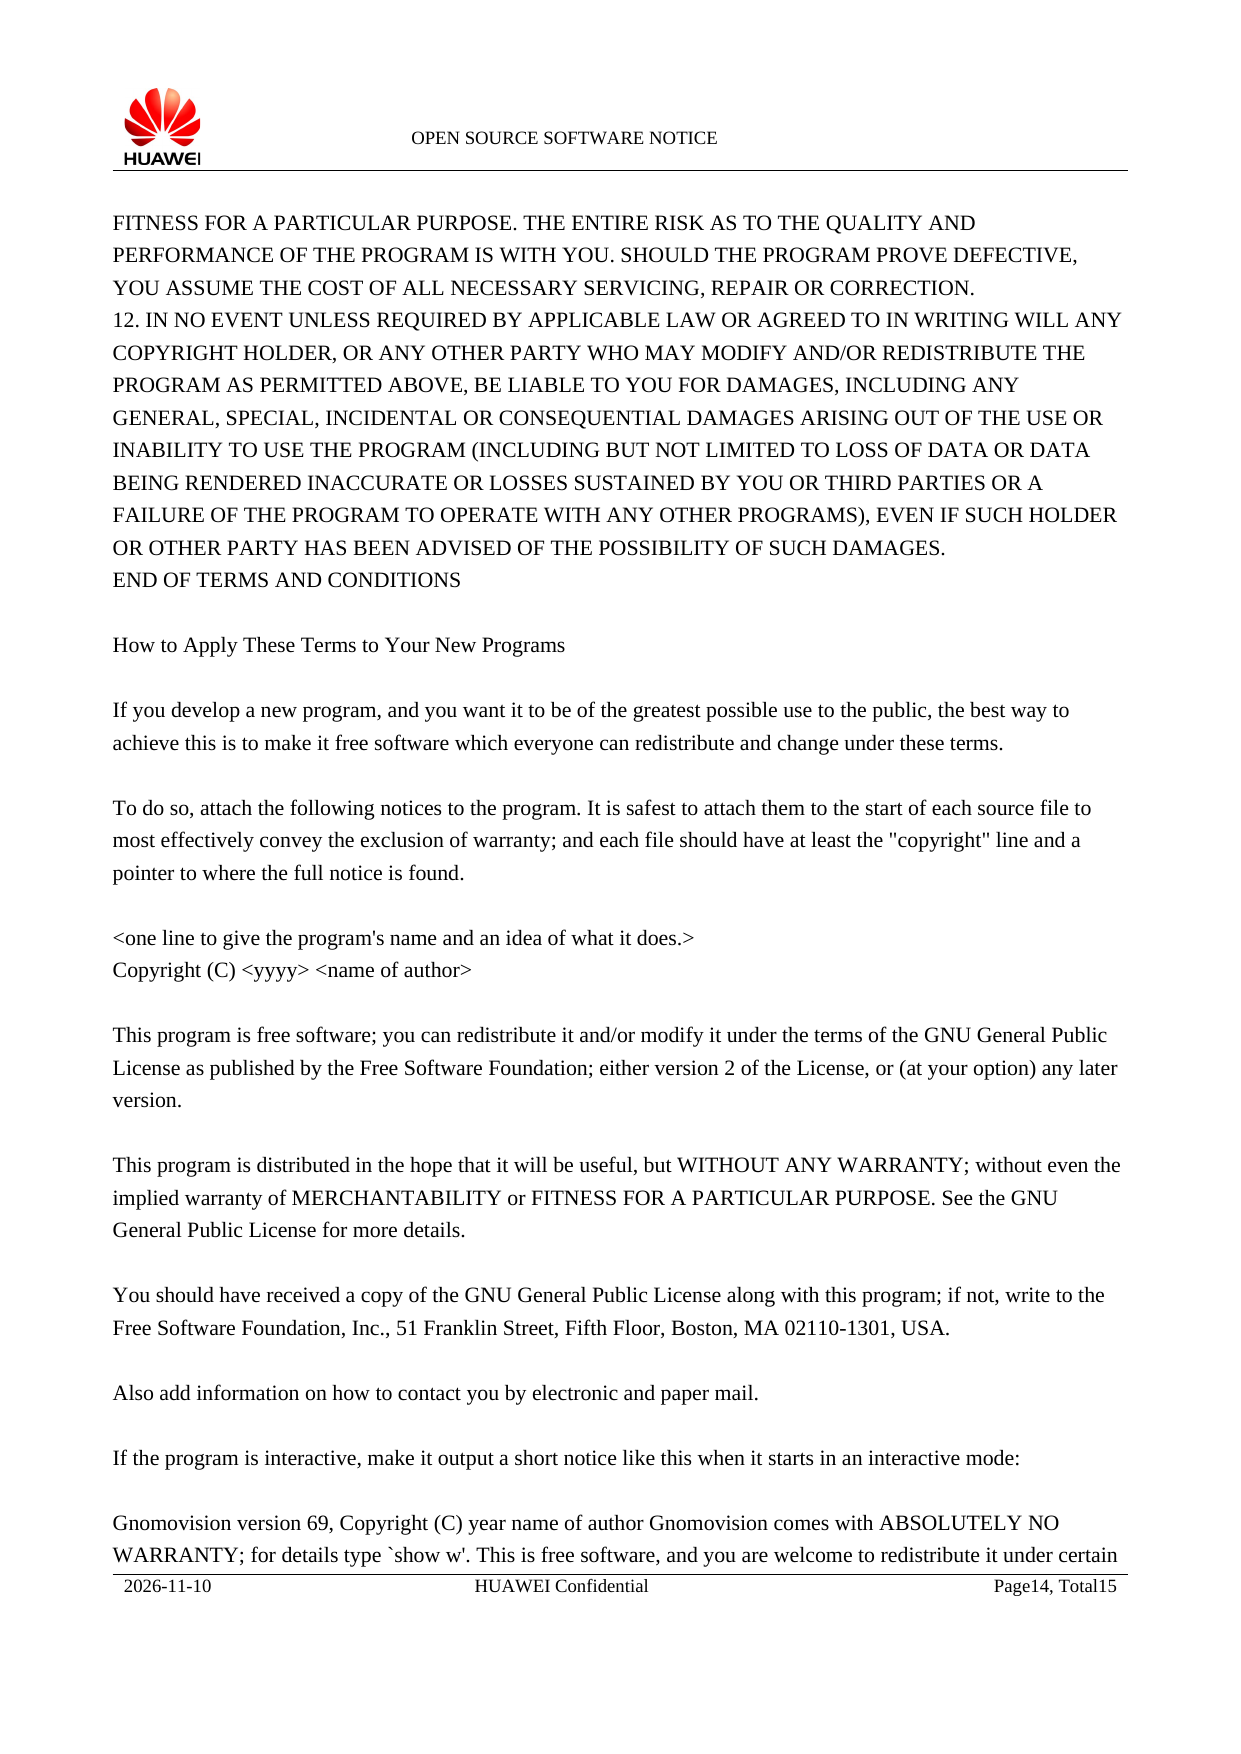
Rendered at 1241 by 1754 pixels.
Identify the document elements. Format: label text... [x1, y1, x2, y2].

picture [124, 88, 201, 165]
